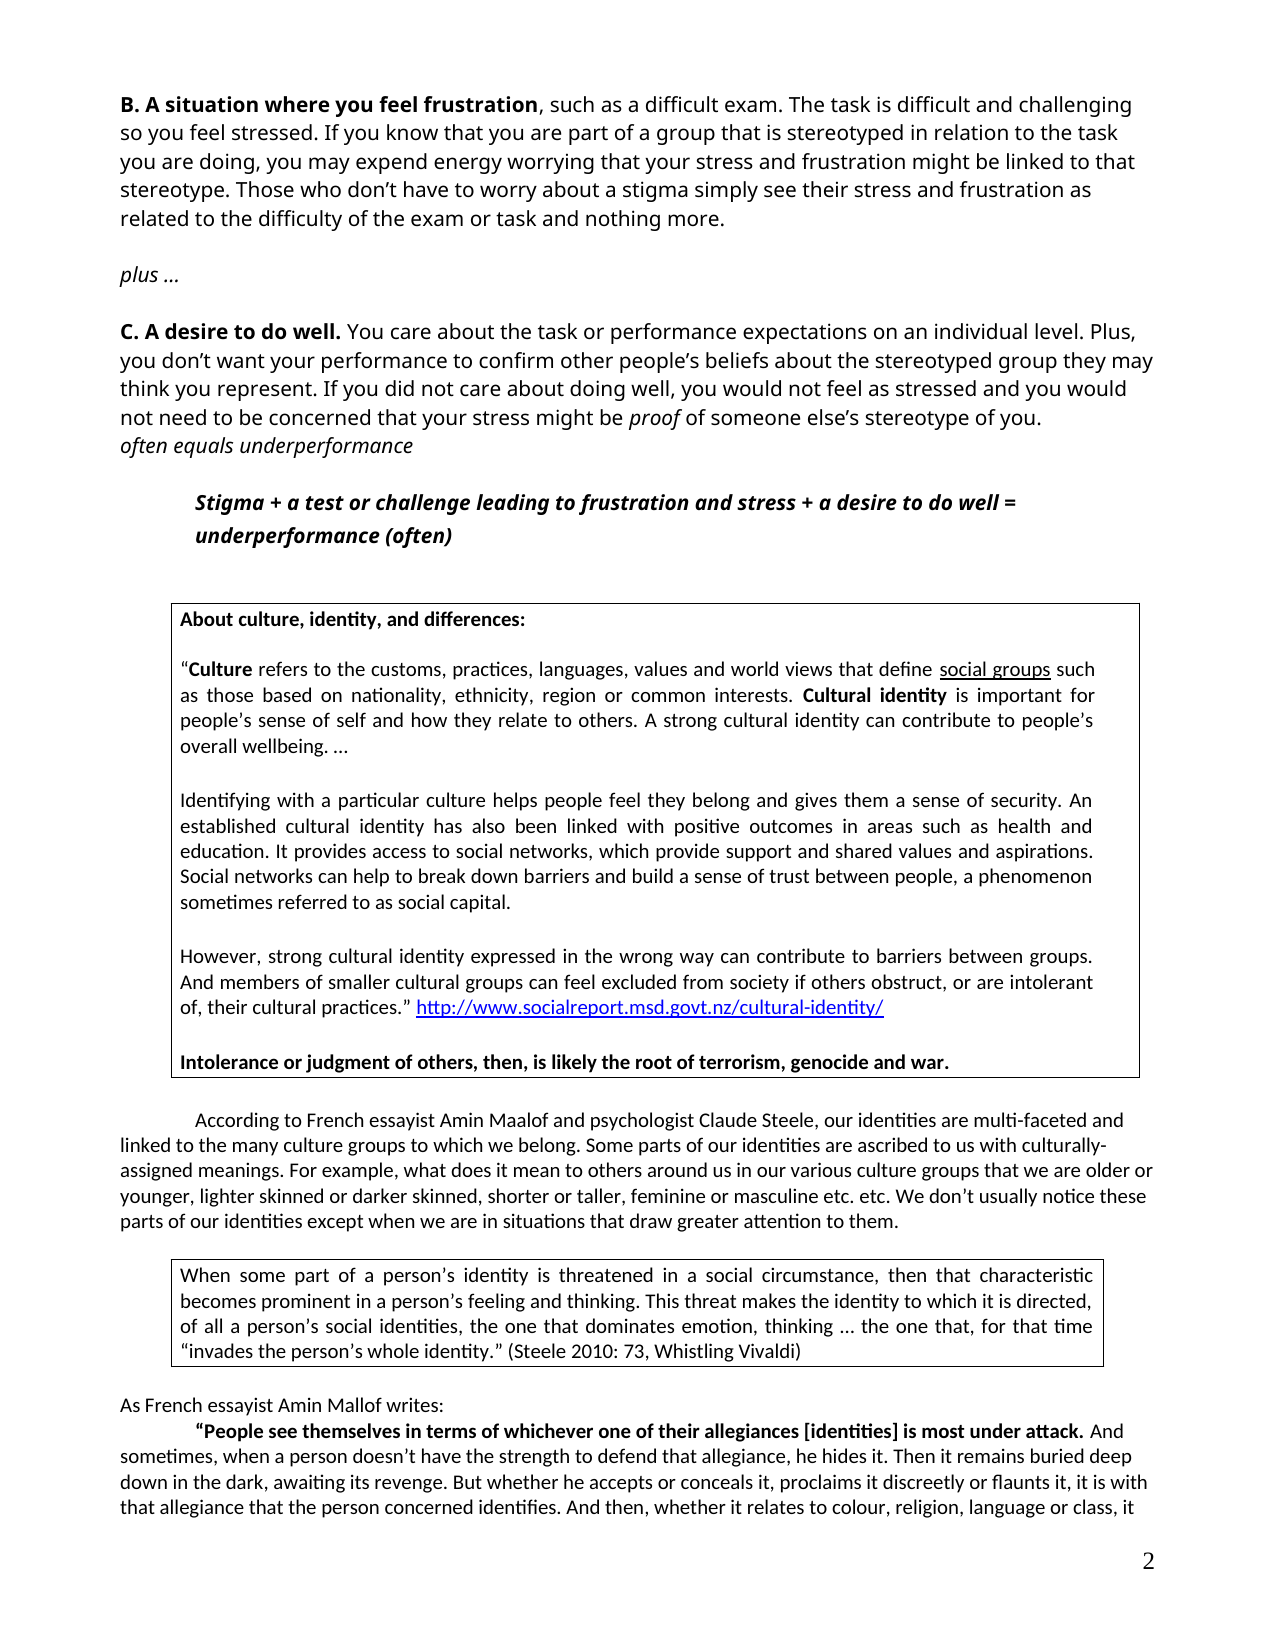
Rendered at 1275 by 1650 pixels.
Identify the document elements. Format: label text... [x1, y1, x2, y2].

text About culture, identity, and differences: [172, 604, 1139, 631]
text Intolerance or judgment of others, then, is likely the root of terrorism, genocide and war. [172, 1046, 1139, 1077]
list plus … [120, 261, 1155, 289]
text As French essayist Amin Mallof writes: [120, 1393, 1155, 1418]
text According to French essayist Amin Maalof and psychologist Claude Steele, our identities are multi-faceted and linked to the many culture groups to which we belong. Some parts of our identities are ascribed to us with culturally-assigned meanings. For example, what does it mean to others around us in our various culture groups that we are older or younger, lighter skinned or darker skinned, shorter or taller, feminine or masculine etc. etc. We don’t usually notice these parts of our identities except when we are in situations that draw greater attention to them. [120, 1107, 1155, 1234]
text However, strong cultural identity expressed in the wrong way can contribute to barriers between groups. And members of smaller cultural groups can feel excluded from society if others obstruct, or are intolerant of, their cultural practices.” http://www.socialreport.msd.govt.nz/cultural-identity/ [172, 941, 1139, 1020]
list C. A desire to do well. You care about the task or performance expectations on an individual level. Plus, you don’t want your performance to confirm other people’s beliefs about the stereotyped group they may think you represent. If you did not care about doing well, you would not feel as stressed and you would not need to be concerned that your stress might be proof of someone else’s stereotype of you. [120, 317, 1155, 431]
list Stigma + a test or challenge leading to frustration and stress + a desire to do well = underperformance (often) [195, 488, 1155, 549]
list often equals underperformance [120, 431, 1155, 460]
text Identifying with a particular culture helps people feel they belong and gives them a sense of security. An established cultural identity has also been linked with positive outcomes in areas such as health and education. It provides access to social networks, which provide support and shared values and aspirations. Social networks can help to break down barriers and build a sense of trust between people, a phenomenon sometimes referred to as social capital. [172, 784, 1139, 914]
list B. A situation where you feel frustration, such as a difficult exam. The task is difficult and challenging so you feel stressed. If you know that you are part of a group that is stereotyped in relation to the task you are doing, you may expend energy worrying that your stress and frustration might be linked to that stereotype. Those who don’t have to worry about a stigma simply see their stress and frustration as related to the difficulty of the exam or task and nothing more. [120, 90, 1155, 232]
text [120, 1418, 1155, 1520]
text “Culture refers to the customs, practices, languages, values and world views that define social groups such as those based on nationality, ethnicity, region or common interests. Cultural identity is important for people’s sense of self and how they relate to others. A strong cultural identity can contribute to people’s overall wellbeing. … [172, 653, 1139, 758]
text When some part of a person’s identity is threatened in a social circumstance, then that characteristic becomes prominent in a person’s feeling and thinking. This threat makes the identity to which it is directed, of all a person’s social identities, the one that dominates emotion, thinking … the one that, for that time “invades the person’s whole identity.” (Steele 2010: 73, Whistling Vivaldi) [172, 1260, 1103, 1366]
